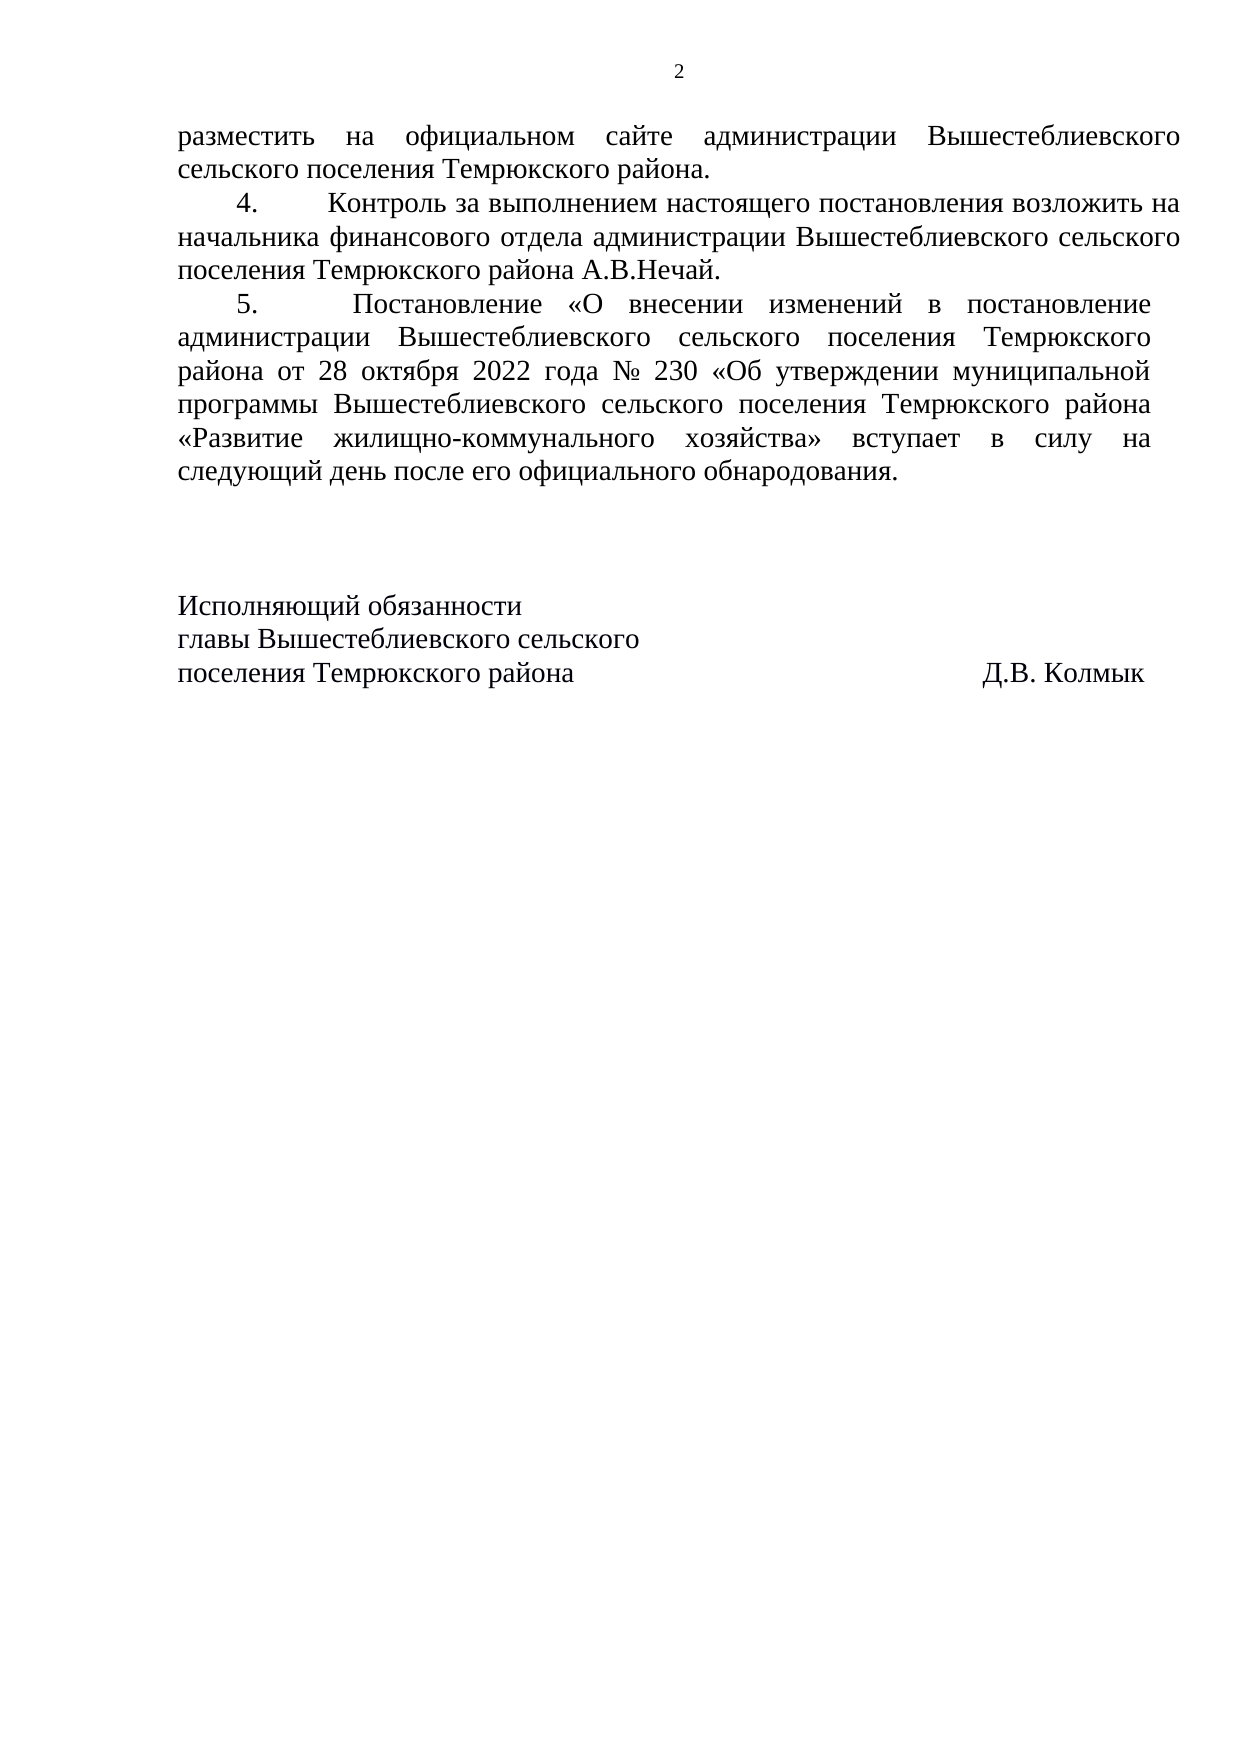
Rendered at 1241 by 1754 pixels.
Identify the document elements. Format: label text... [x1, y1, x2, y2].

text 5. Постановление «О внесении изменений в постановление администрации Вышестеблиевского сельского поселения Темрюкского района от 28 октября 2022 года № 230 «Об утверждении муниципальной программы Вышестеблиевского сельского поселения Темрюкского района «Развитие жилищно-коммунального хозяйства» вступает в силу на следующий день после его официального обнародования. [177, 286, 1152, 487]
text 4. Контроль за выполнением настоящего постановления возложить на начальника финансового отдела администрации Вышестеблиевского сельского поселения Темрюкского района А.В.Нечай. [177, 185, 1181, 286]
text Исполняющий обязанности [177, 588, 1181, 621]
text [177, 118, 1181, 185]
text поселения Темрюкского района Д.В. Колмык [177, 655, 1181, 688]
text главы Вышестеблиевского сельского [177, 621, 1181, 655]
